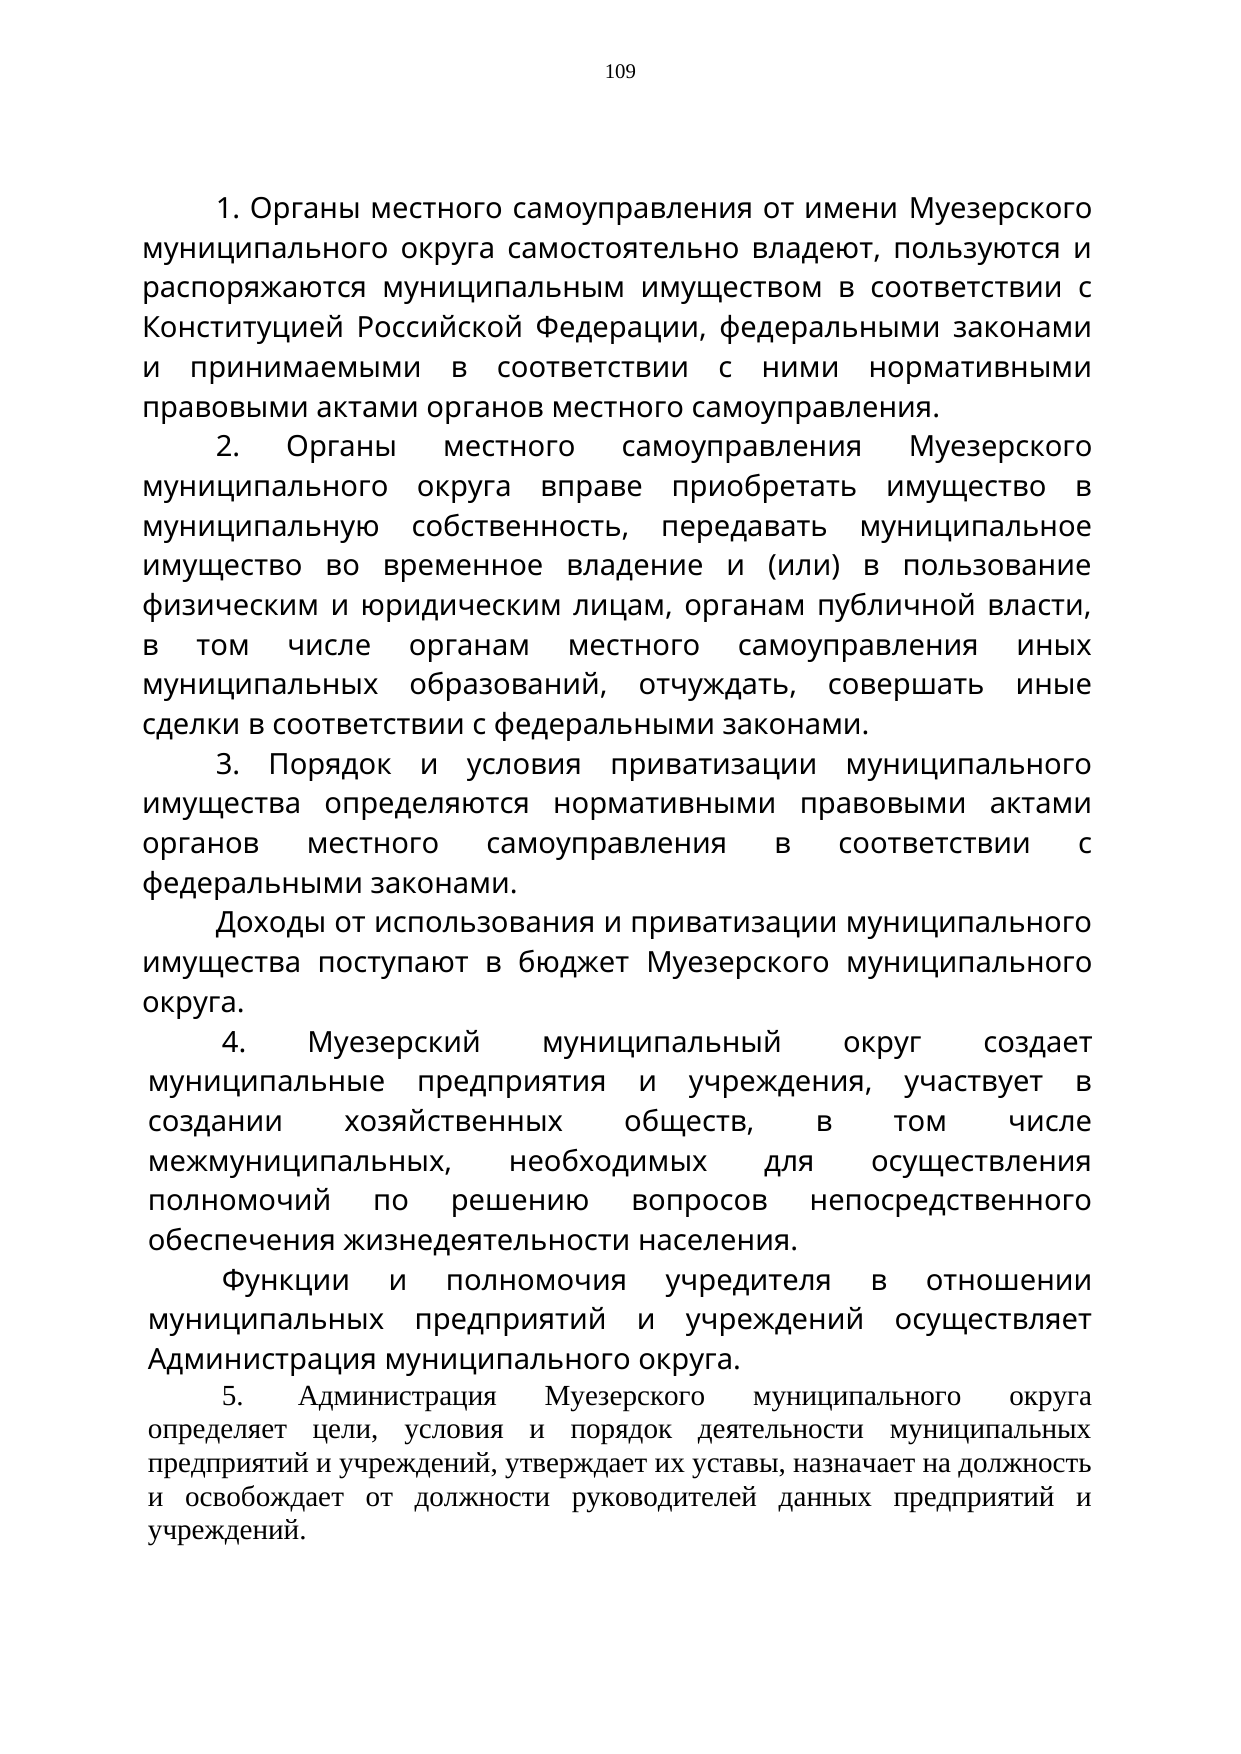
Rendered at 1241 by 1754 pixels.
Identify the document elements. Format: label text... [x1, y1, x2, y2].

text 5. Администрация Муезерского муниципального округа определяет цели, условия и порядок деятельности муниципальных предприятий и учреждений, утверждает их уставы, назначает на должность и освобождает от должности руководителей данных предприятий и учреждений. [148, 1378, 1092, 1546]
text 3. Порядок и условия приватизации муниципального имущества определяются нормативными правовыми актами органов местного самоуправления в соответствии с федеральными законами. [142, 743, 1092, 902]
text Функции и полномочия учредителя в отношении муниципальных предприятий и учреждений осуществляет Администрация муниципального округа. [148, 1259, 1092, 1378]
text 4. Муезерский муниципальный округ создает муниципальные предприятия и учреждения, участвует в создании хозяйственных обществ, в том числе межмуниципальных, необходимых для осуществления полномочий по решению вопросов непосредственного обеспечения жизнедеятельности населения. [148, 1021, 1092, 1259]
text Доходы от использования и приватизации муниципального имущества поступают в бюджет Муезерского муниципального округа. [142, 902, 1092, 1021]
text 2. Органы местного самоуправления Муезерского муниципального округа вправе приобретать имущество в муниципальную собственность, передавать муниципальное имущество во временное владение и (или) в пользование физическим и юридическим лицам, органам публичной власти, в том числе органам местного самоуправления иных муниципальных образований, отчуждать, совершать иные сделки в соответствии с федеральными законами. [142, 426, 1092, 743]
text 1. Органы местного самоуправления от имени Муезерского муниципального округа самостоятельно владеют, пользуются и распоряжаются муниципальным имуществом в соответствии с Конституцией Российской Федерации, федеральными законами и принимаемыми в соответствии с ними нормативными правовыми актами органов местного самоуправления. [142, 187, 1092, 426]
